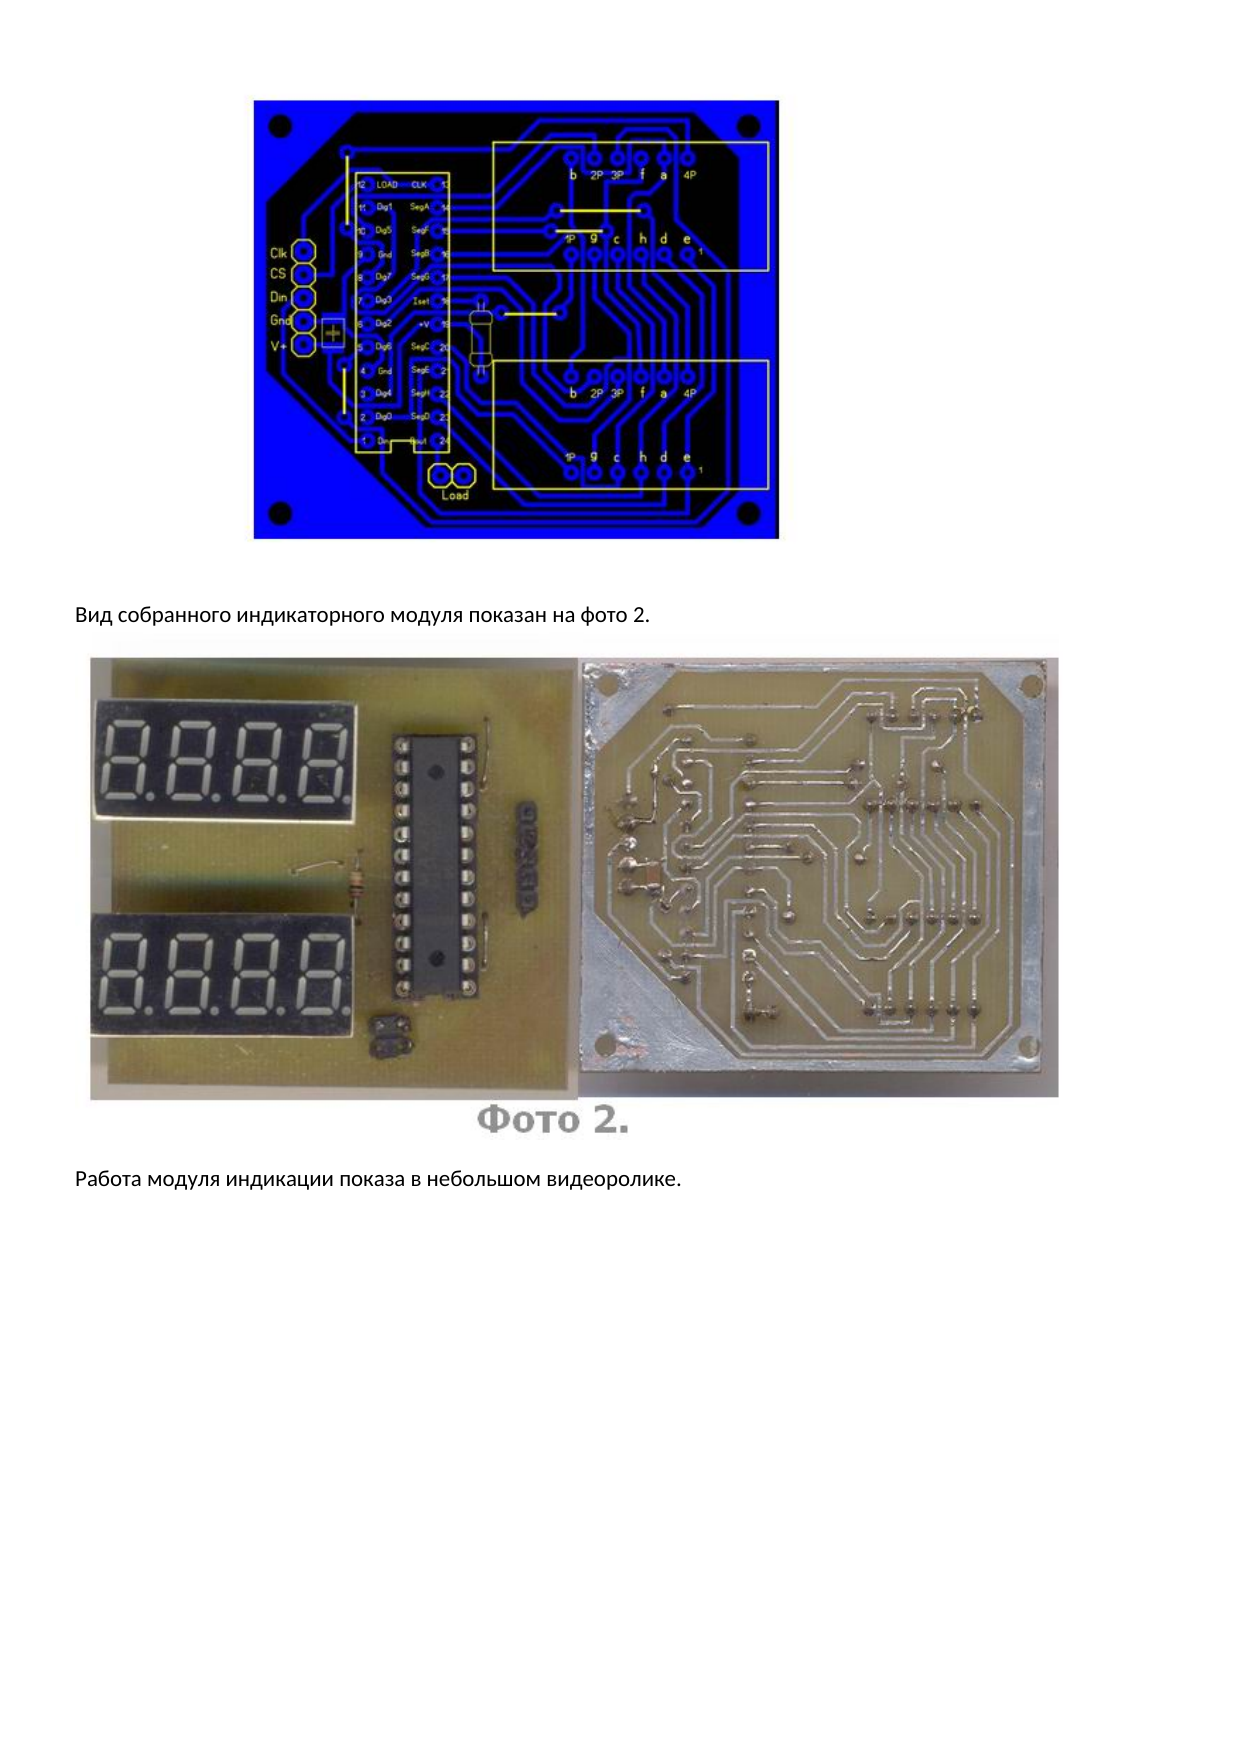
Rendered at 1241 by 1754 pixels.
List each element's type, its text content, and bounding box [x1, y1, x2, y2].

text Работа модуля индикации показа в небольшом видеоролике. [75, 1164, 1165, 1192]
picture [75, 75, 1002, 575]
picture [75, 632, 1063, 1140]
